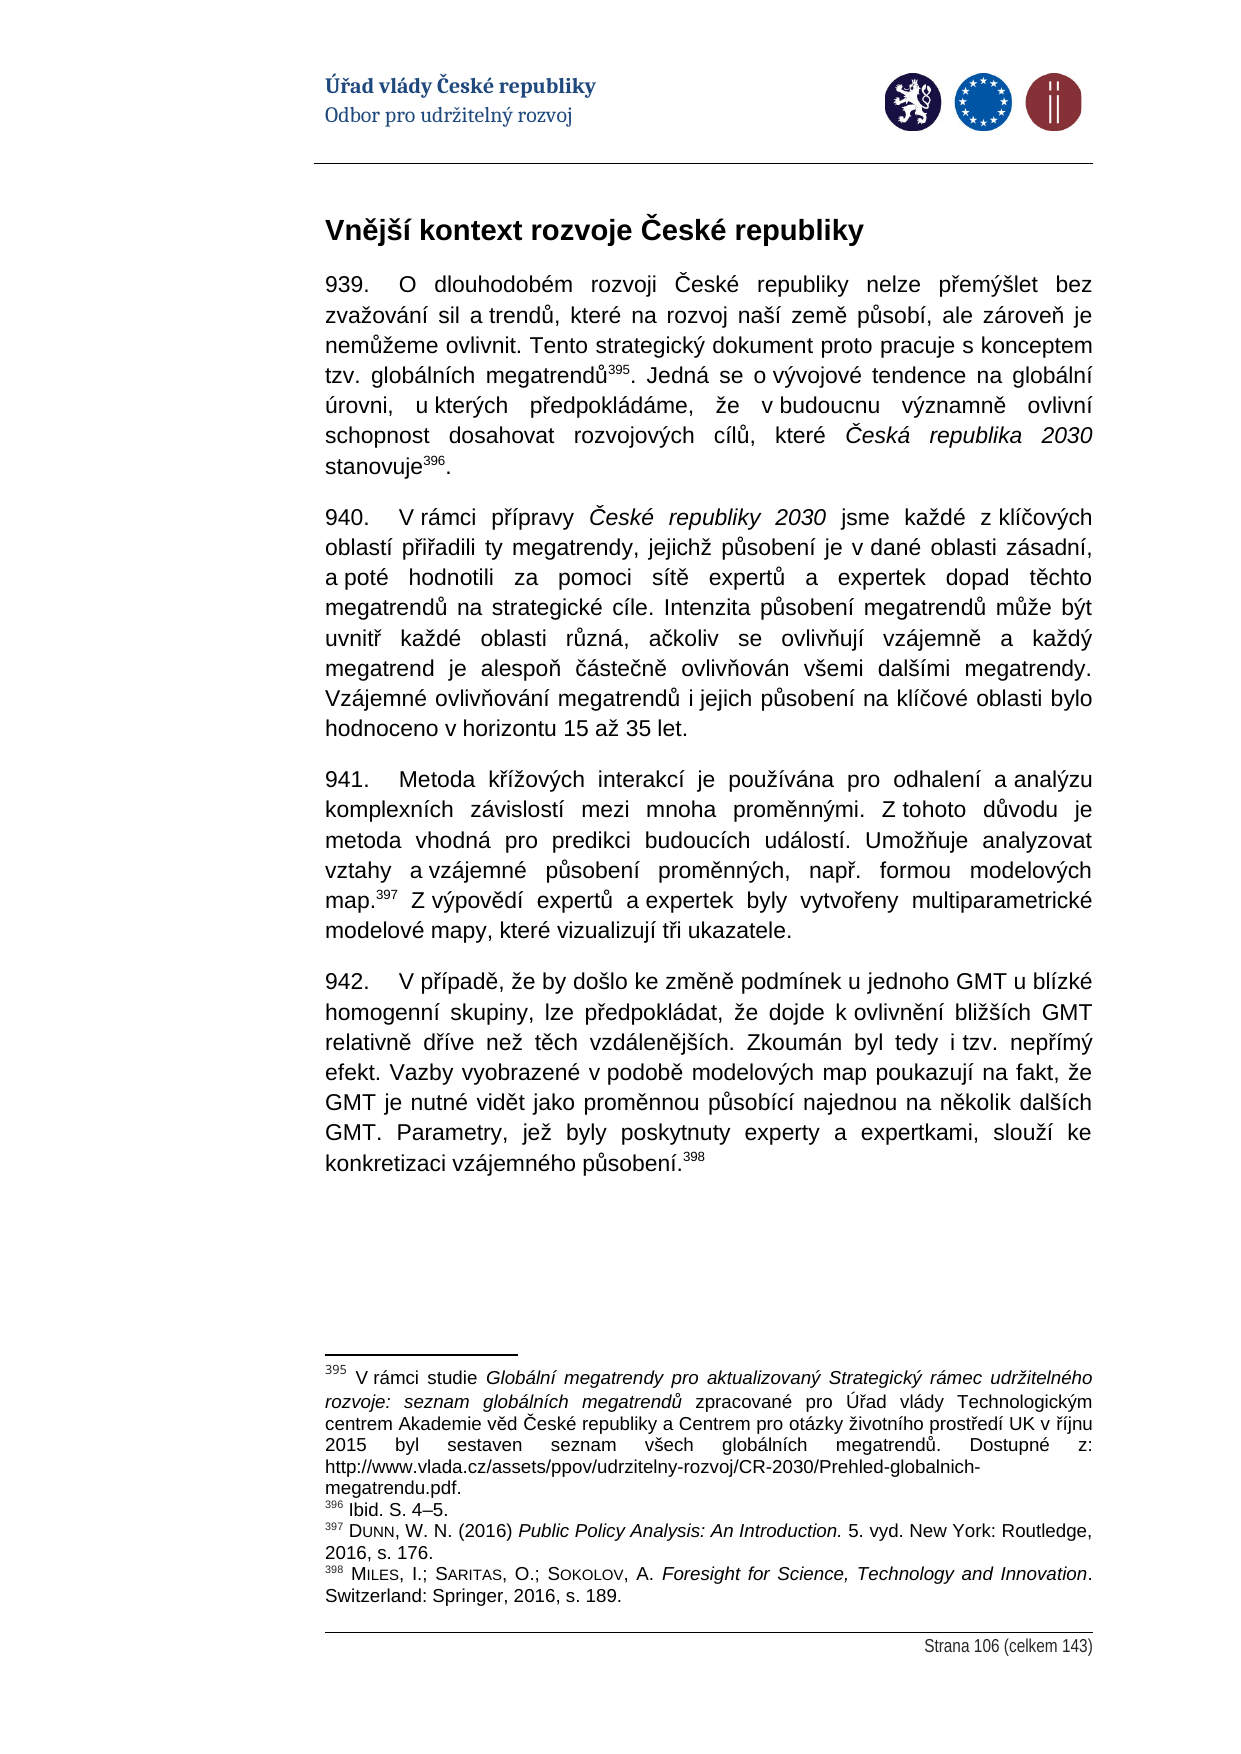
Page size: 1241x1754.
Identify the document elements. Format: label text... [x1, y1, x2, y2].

subtitle Vnější kontext rozvoje České republiky [325, 213, 1093, 246]
text O dlouhodobém rozvoji České republiky nelze přemýšlet bez zvažování sil a trendů, které na rozvoj naší země působí, ale zároveň je nemůžeme ovlivnit. Tento strategický dokument proto pracuje s konceptem tzv. globálních megatrendů. Jedná se o vývojové tendence na globální úrovni, u kterých předpokládáme, že v budoucnu významně ovlivní schopnost dosahovat rozvojových cílů, které Česká republika 2030 stanovuje. [325, 271, 1093, 479]
picture [885, 73, 1082, 131]
text V případě, že by došlo ke změně podmínek u jednoho GMT u blízké homogenní skupiny, lze předpokládat, že dojde k ovlivnění bližších GMT relativně dříve než těch vzdálenějších. Zkoumán byl tedy i tzv. nepřímý efekt. Vazby vyobrazené v podobě modelových map poukazují na fakt, že GMT je nutné vidět jako proměnnou působící najednou na několik dalších GMT. Parametry, jež byly poskytnuty experty a expertkami, slouží ke konkretizaci vzájemného působení. [325, 968, 1093, 1176]
text Metoda křížových interakcí je používána pro odhalení a analýzu komplexních závislostí mezi mnoha proměnnými. Z tohoto důvodu je metoda vhodná pro predikci budoucích událostí. Umožňuje analyzovat vztahy a vzájemné působení proměnných, např. formou modelových map. Z výpovědí expertů a expertek byly vytvořeny multiparametrické modelové mapy, které vizualizují tři ukazatele. [325, 766, 1093, 943]
text V rámci přípravy České republiky 2030 jsme každé z klíčových oblastí přiřadili ty megatrendy, jejichž působení je v dané oblasti zásadní, a poté hodnotili za pomoci sítě expertů a expertek dopad těchto megatrendů na strategické cíle. Intenzita působení megatrendů může být uvnitř každé oblasti různá, ačkoliv se ovlivňují vzájemně a každý megatrend je alespoň částečně ovlivňován všemi dalšími megatrendy. Vzájemné ovlivňování megatrendů i jejich působení na klíčové oblasti bylo hodnoceno v horizontu 15 až 35 let. [325, 504, 1093, 741]
